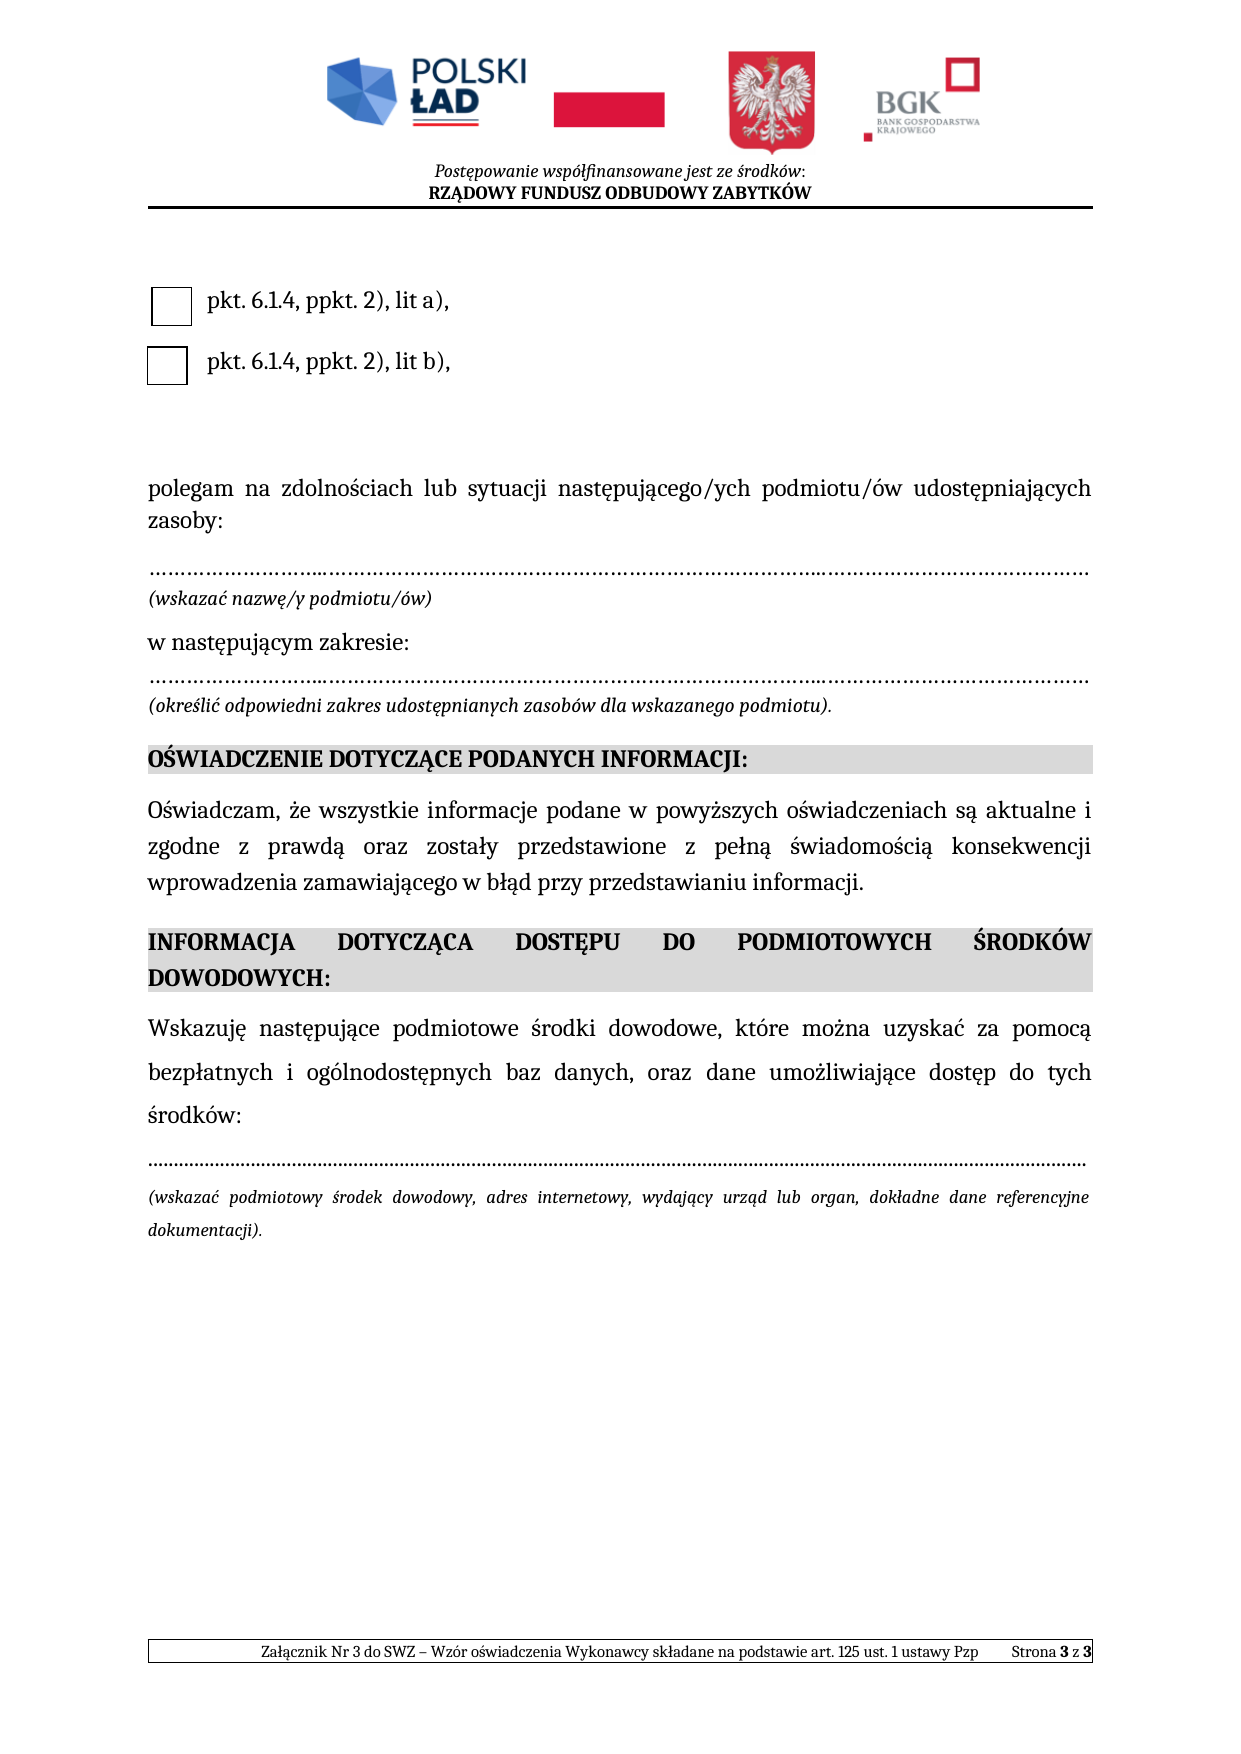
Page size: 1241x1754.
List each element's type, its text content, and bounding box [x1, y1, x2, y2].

text ....................................................................................................................................................................................... [148, 1144, 1093, 1172]
text polegam na zdolnościach lub sytuacji następującego/ych podmiotu/ów udostępniających zasoby: [148, 473, 1093, 535]
text ………………………..……………………………………………………………………..…………………………………… [148, 553, 1093, 582]
text (określić odpowiedni zakres udostępnianych zasobów dla wskazanego podmiotu). [148, 693, 1093, 717]
text INFORMACJA DOTYCZĄCA DOSTĘPU DO PODMIOTOWYCH ŚRODKÓW DOWODOWYCH: [148, 928, 1093, 992]
text OŚWIADCZENIE DOTYCZĄCE PODANYCH INFORMACJI: [148, 745, 1093, 774]
text w następującym zakresie: [148, 627, 1093, 656]
text (wskazać nazwę/y podmiotu/ów) [148, 586, 1093, 610]
text Wskazuję następujące podmiotowe środki dowodowe, które można uzyskać za pomocą bezpłatnych i ogólnodostępnych baz danych, oraz dane umożliwiające dostęp do tych środków: [148, 1014, 1093, 1129]
text (wskazać podmiotowy środek dowodowy, adres internetowy, wydający urząd lub organ, dokładne dane referencyjne dokumentacji). [148, 1187, 1093, 1241]
text Oświadczam, że wszystkie informacje podane w powyższych oświadczeniach są aktualne i zgodne z prawdą oraz zostały przedstawione z pełną świadomością konsekwencji wprowadzenia zamawiającego w błąd przy przedstawianiu informacji. [148, 796, 1093, 896]
list pkt. 6.1.4, ppkt. 2), lit a), [162, 286, 1093, 315]
list pkt. 6.1.4, ppkt. 2), lit b), [188, 347, 1093, 376]
picture [312, 32, 1002, 161]
text ………………………..……………………………………………………………………..…………………………………… [148, 661, 1093, 689]
